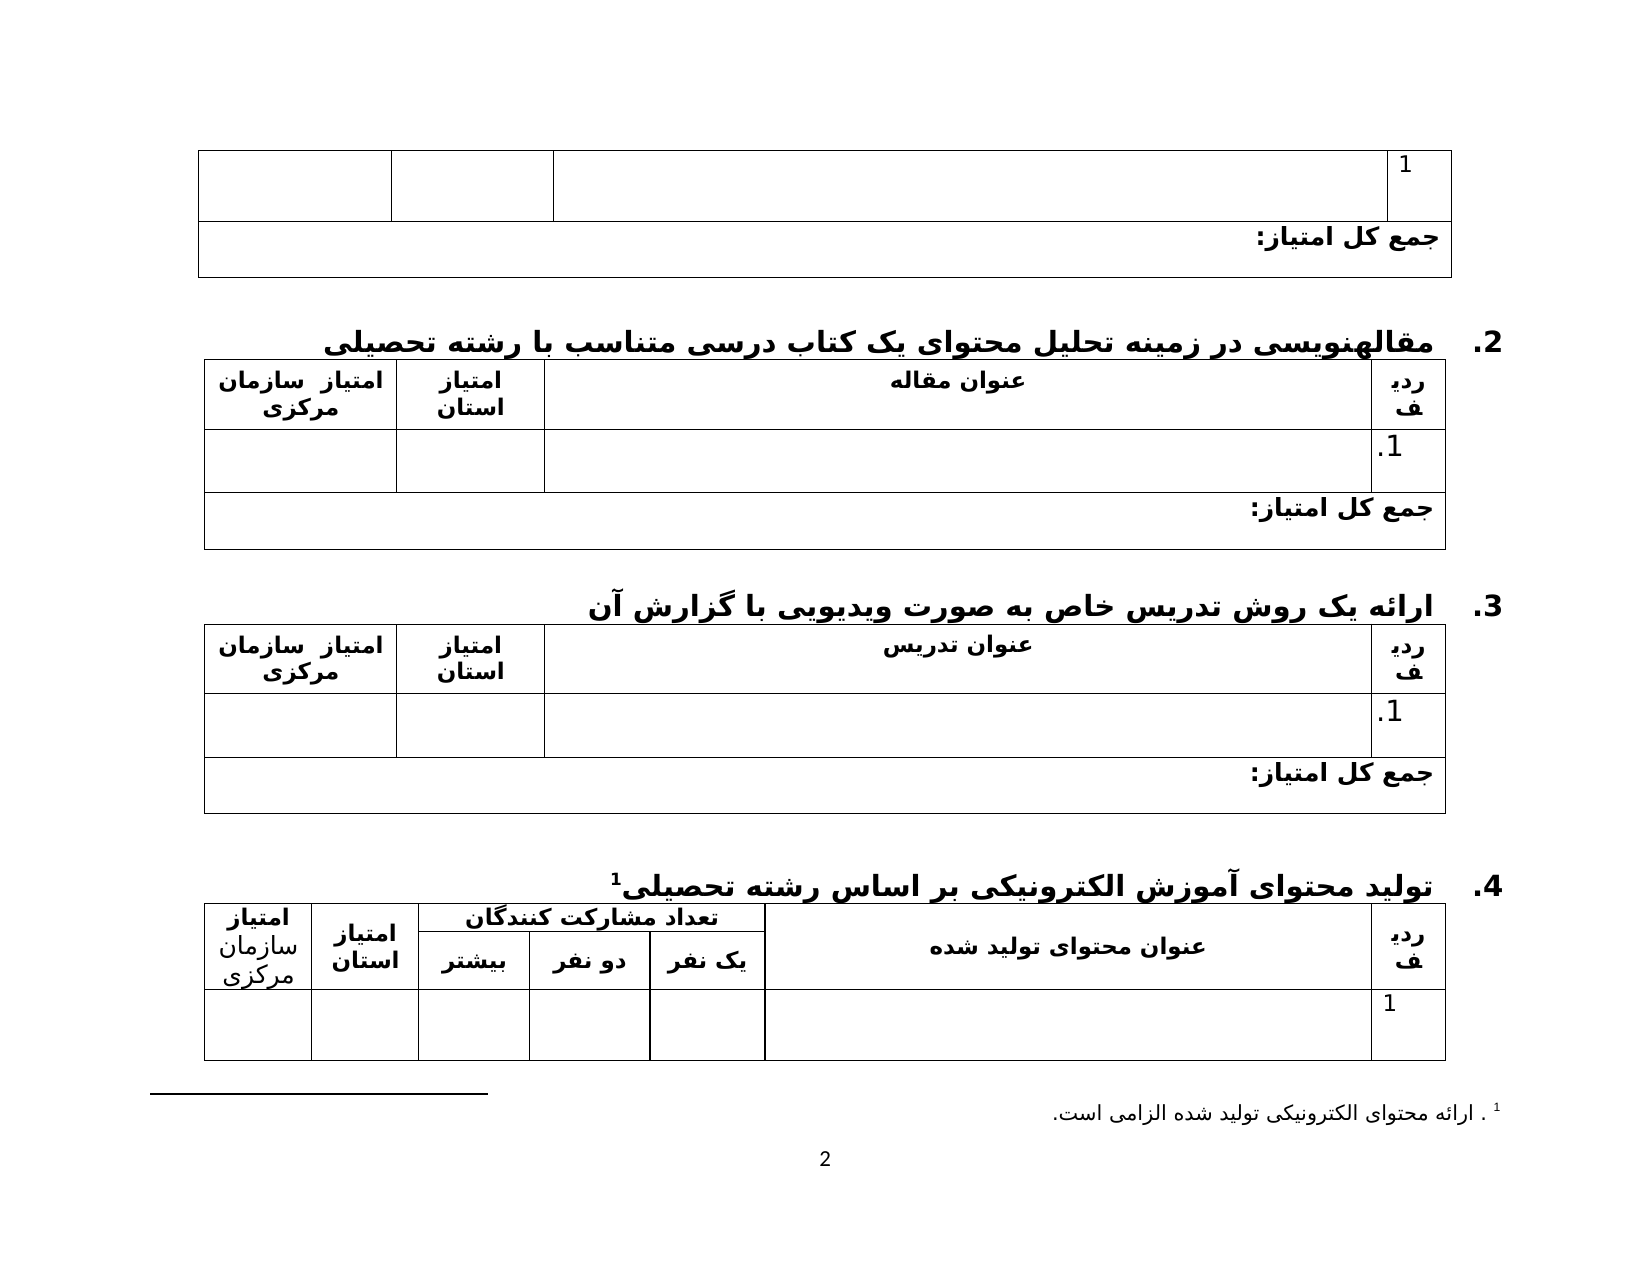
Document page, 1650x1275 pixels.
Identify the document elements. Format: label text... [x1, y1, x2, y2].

table_header امتیاز استان [397, 360, 544, 428]
table_cell جمع کل امتیاز: [205, 493, 1445, 549]
table_cell [199, 151, 391, 221]
table_header امتیاز استان [312, 904, 418, 989]
table_header امتیاز استان [397, 625, 544, 693]
table_cell [766, 990, 1371, 1060]
table_cell 1 [1372, 990, 1445, 1060]
table_header امتیاز سازمان مرکزی [205, 625, 396, 693]
table_header عنوان محتوای تولید شده [766, 904, 1371, 989]
table_cell جمع کل امتیاز: [199, 222, 1451, 277]
table_header عنوان مقاله [545, 360, 1371, 428]
table_cell یک نفر [651, 932, 764, 989]
table_cell [554, 151, 1387, 221]
list تولید محتوای آموزش الکترونیکی بر اساس رشته تحصیلی [150, 869, 1472, 903]
table_cell [545, 694, 1371, 757]
table_header عنوان تدریس [545, 625, 1371, 693]
table_header ردیف [1372, 360, 1445, 428]
list مقالهنویسی در زمینه تحلیل محتوای یک کتاب درسی متناسب با رشته تحصیلی [150, 325, 1472, 359]
table_cell [1372, 430, 1445, 492]
table_cell [397, 694, 544, 757]
table_cell بیشتر [419, 932, 529, 989]
table_cell [397, 430, 544, 492]
table_cell [1372, 694, 1445, 757]
table_header امتیاز سازمان مرکزی [205, 360, 396, 428]
table_cell جمع کل امتیاز: [205, 758, 1445, 813]
table_cell 1 [1388, 151, 1451, 221]
table_header تعداد مشارکت کنندگان [419, 904, 764, 931]
table_cell [545, 430, 1371, 492]
table_header ردیف [1372, 904, 1445, 989]
table_cell [392, 151, 553, 221]
table_header ردیف [1372, 625, 1445, 693]
table_cell [205, 694, 396, 757]
table_cell [205, 990, 311, 1060]
table_cell [651, 990, 764, 1060]
table_header امتیاز سازمان مرکزی [205, 904, 311, 989]
table_cell دو نفر [530, 932, 649, 989]
list ارائه یک روش تدریس خاص به صورت ویدیویی با گزارش آن [150, 589, 1472, 623]
table_cell [419, 990, 529, 1060]
table_cell [312, 990, 418, 1060]
table_cell [205, 430, 396, 492]
table_cell [530, 990, 649, 1060]
